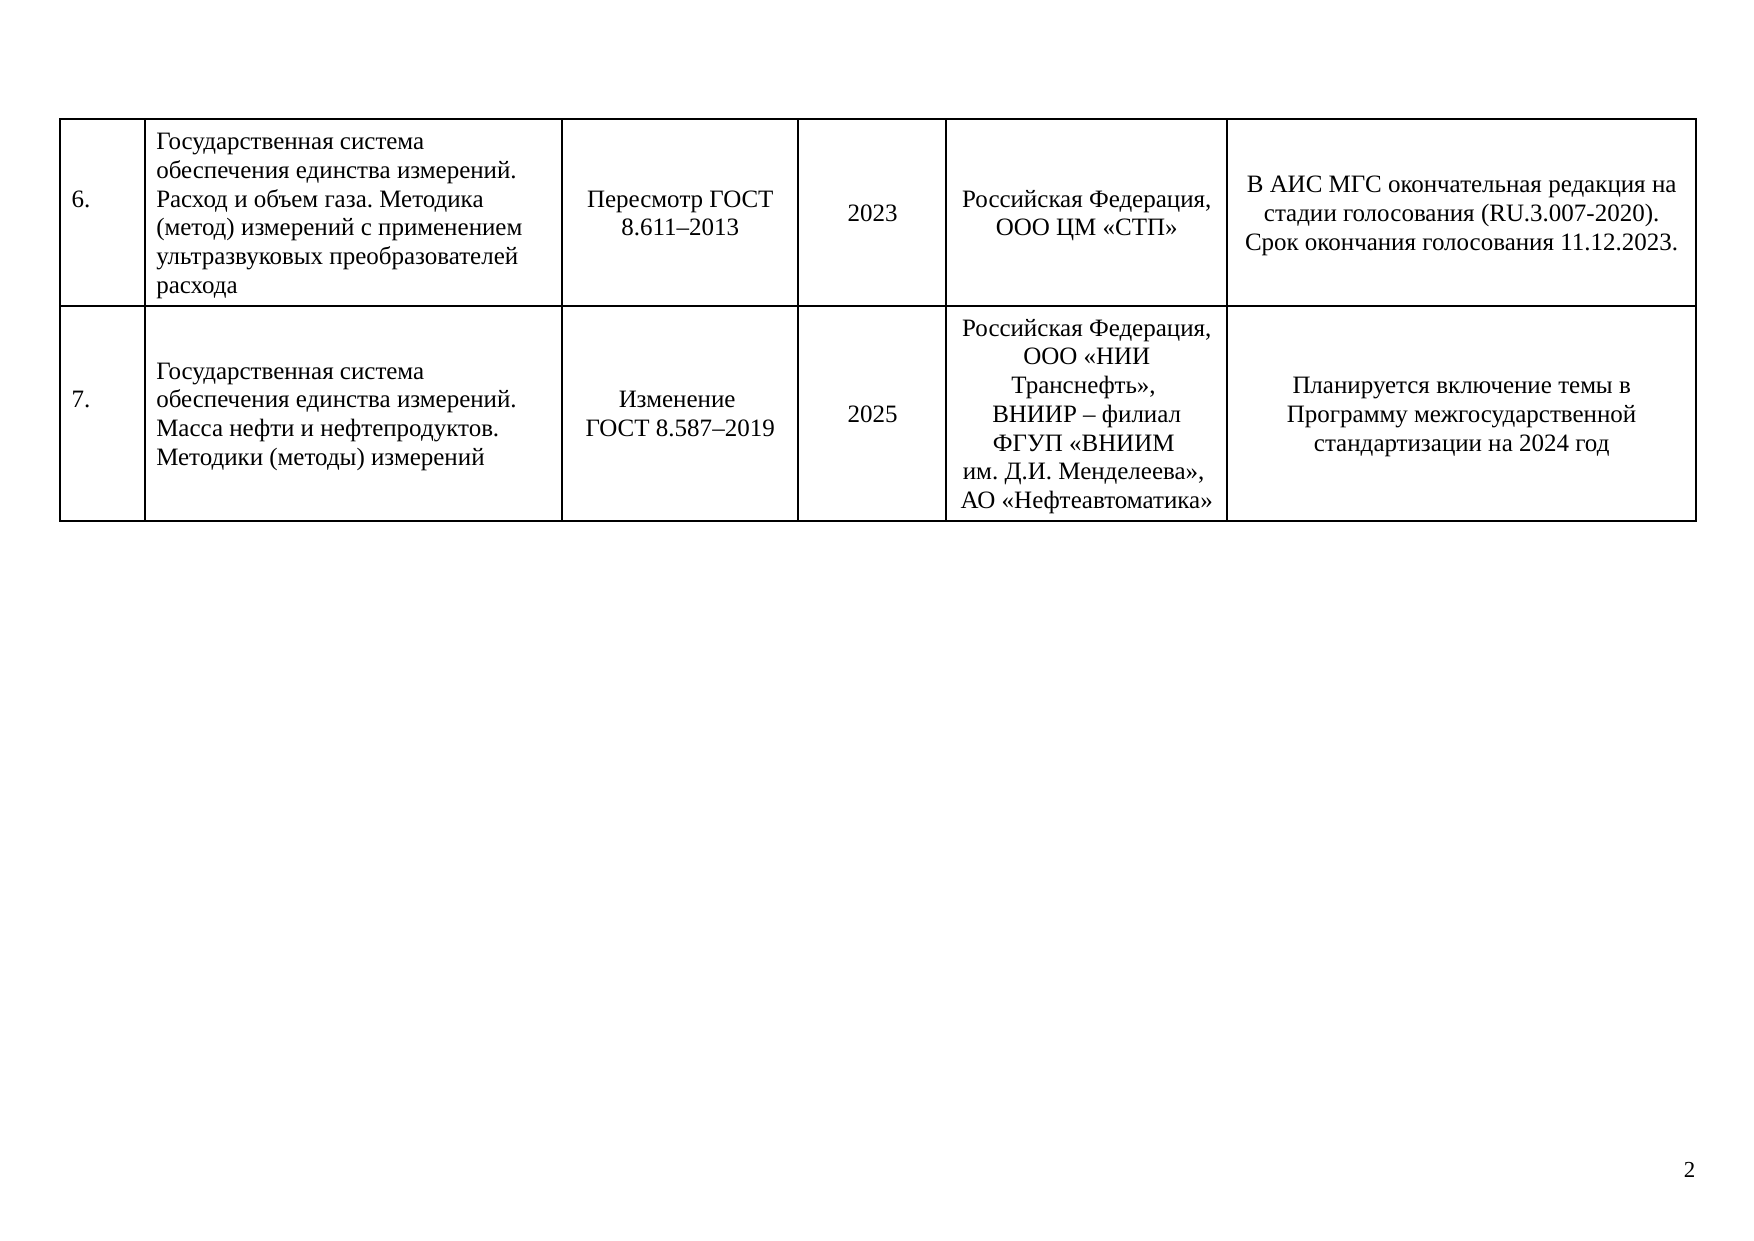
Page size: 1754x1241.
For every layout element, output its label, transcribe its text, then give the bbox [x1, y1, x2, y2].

table_cell Российская Федерация, ООО «НИИ Транснефть», ВНИИР – филиал ФГУП «ВНИИМ им. Д.И. Менделеева», АО «Нефтеавтоматика» [947, 307, 1226, 520]
table_cell Российская Федерация, ООО ЦМ «СТП» [947, 120, 1226, 304]
table_cell 2023 [799, 120, 945, 304]
table_cell Государственная система обеспечения единства измерений. Масса нефти и нефтепродуктов. Методики (методы) измерений [146, 307, 561, 520]
table_cell Пересмотр ГОСТ 8.611–2013 [563, 120, 797, 304]
table_cell Планируется включение темы в Программу межгосударственной стандартизации на 2024 год [1228, 307, 1695, 520]
table_cell [61, 307, 144, 520]
table_cell В АИС МГС окончательная редакция на стадии голосования (RU.3.007-2020). Срок окончания голосования 11.12.2023. [1228, 120, 1695, 304]
table_cell 2025 [799, 307, 945, 520]
table_cell [61, 120, 144, 304]
table_cell Государственная система обеспечения единства измерений. Расход и объем газа. Методика (метод) измерений с применением ультразвуковых преобразователей расхода [146, 120, 561, 304]
table_cell Изменение ГОСТ 8.587–2019 [563, 307, 797, 520]
